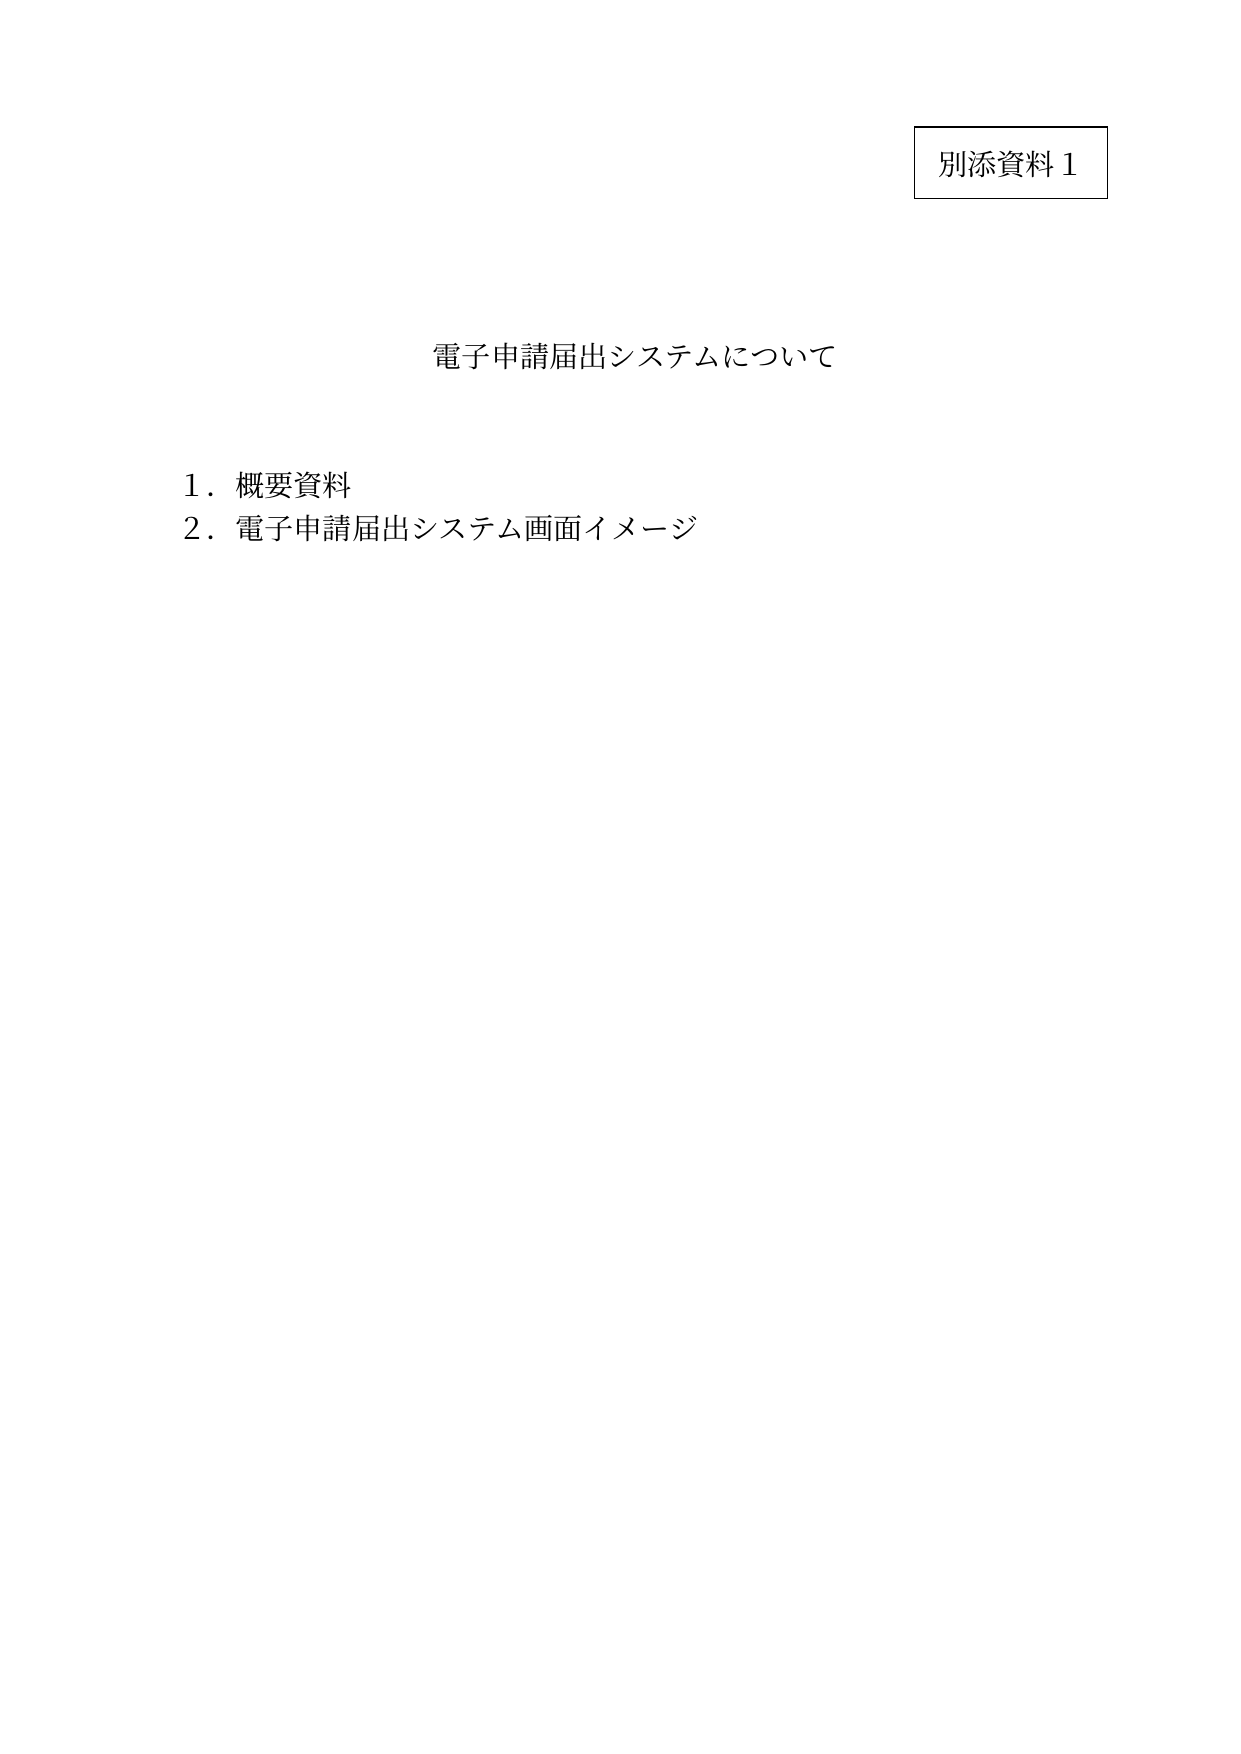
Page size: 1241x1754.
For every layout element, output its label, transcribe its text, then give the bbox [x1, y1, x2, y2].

text 電子申請届出システムについて [148, 334, 1122, 377]
table_header 別添資料１ [915, 128, 1107, 198]
text １．概要資料 [148, 462, 1122, 505]
text ２．電子申請届出システム画面イメージ [148, 505, 1122, 548]
